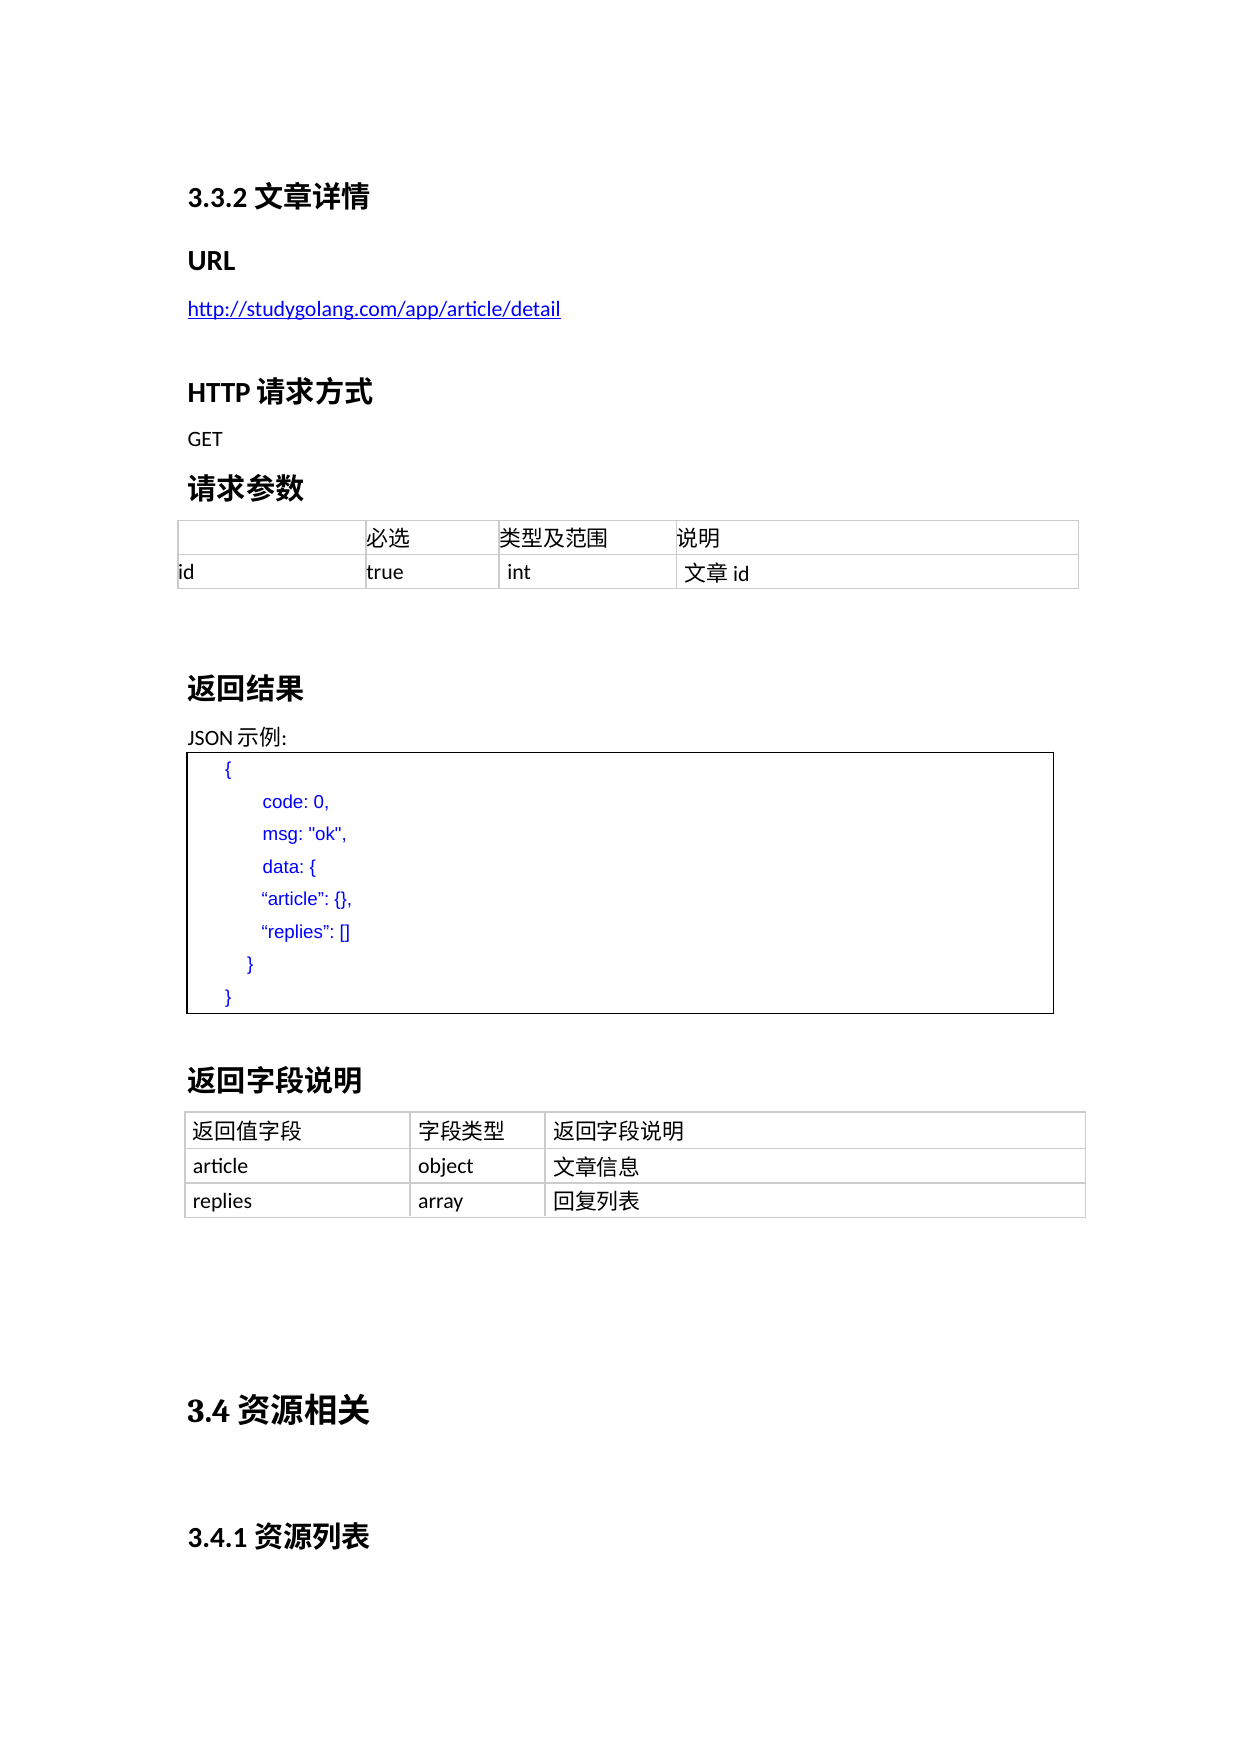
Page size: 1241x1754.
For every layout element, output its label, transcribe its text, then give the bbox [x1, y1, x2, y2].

text “replies”: [] [188, 915, 1053, 948]
subtitle 3.4资源相关 [187, 1375, 1053, 1440]
table_header 说明 [677, 521, 1078, 553]
table_cell replies [186, 1184, 409, 1216]
text http://studygolang.com/app/article/detail [187, 292, 1053, 324]
text 返回结果 [187, 654, 1053, 719]
text data: { [188, 850, 1053, 883]
text 返回字段说明 [187, 1046, 1053, 1111]
table_header [179, 521, 365, 553]
text HTTP请求方式 [187, 357, 1053, 422]
text 3.4.1 资源列表 [187, 1502, 1053, 1567]
table_cell int [500, 555, 676, 588]
table_header 返回字段说明 [546, 1113, 1085, 1147]
text { [188, 753, 1053, 785]
text JSON示例: [187, 719, 1053, 752]
table_cell true [367, 555, 498, 588]
table_cell 文章信息 [546, 1149, 1085, 1182]
table_header 字段类型 [411, 1113, 544, 1147]
text 3.3.2 文章详情 [187, 162, 1053, 227]
text msg: "ok", [188, 818, 1053, 850]
text } [188, 979, 1053, 1013]
table_header 必选 [367, 521, 498, 553]
table_cell 回复列表 [546, 1184, 1085, 1216]
text GET [187, 422, 1053, 454]
table_cell 文章 id [677, 555, 1078, 588]
text 请求参数 [187, 454, 1053, 519]
table_cell id [179, 555, 365, 588]
text “article”: {}, [188, 883, 1053, 915]
table_cell array [411, 1184, 544, 1216]
table_header 返回值字段 [186, 1113, 409, 1147]
text } [188, 948, 1053, 979]
table_cell object [411, 1149, 544, 1182]
table_cell article [186, 1149, 409, 1182]
text URL [187, 227, 1053, 292]
table_header 类型及范围 [500, 521, 676, 553]
text code: 0, [188, 785, 1053, 818]
